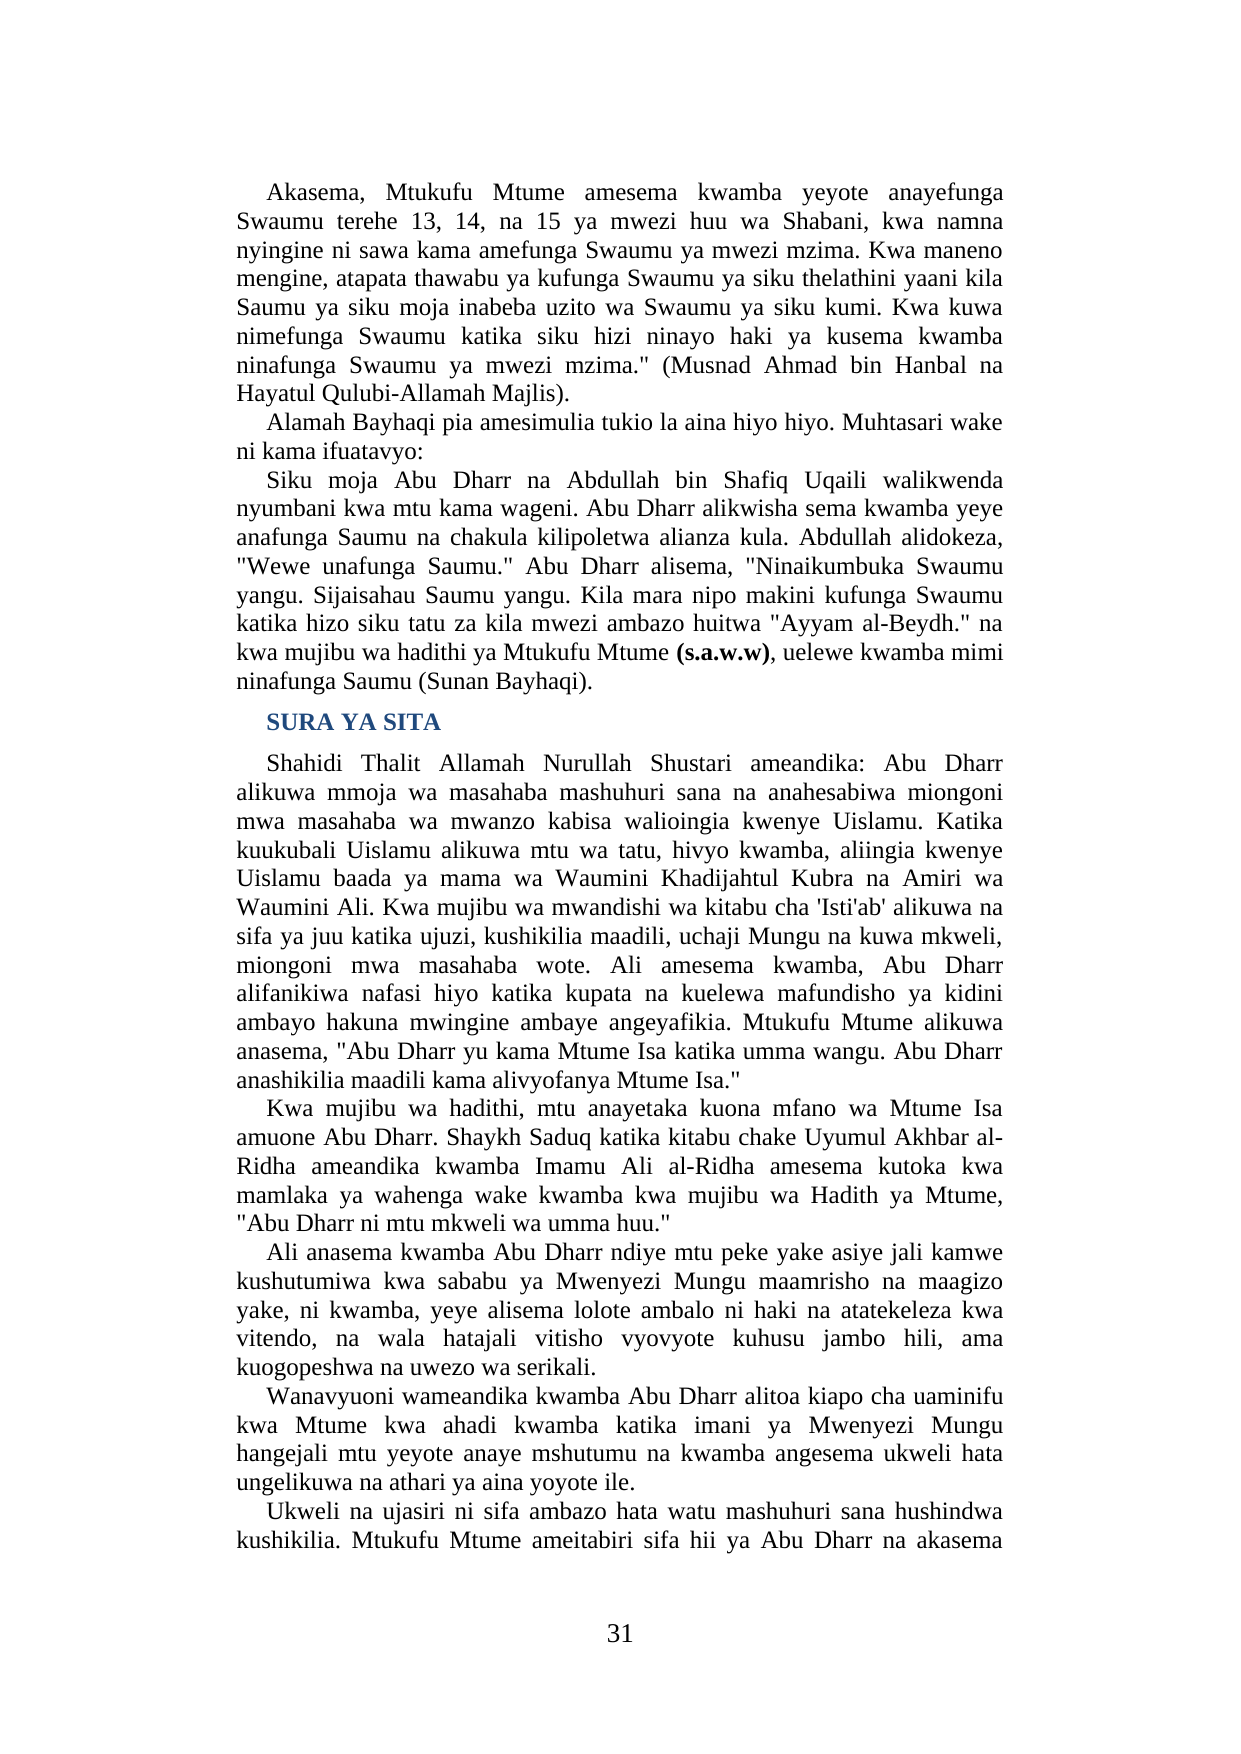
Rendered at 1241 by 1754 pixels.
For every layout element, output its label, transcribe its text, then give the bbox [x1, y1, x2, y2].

text Shahidi Thalit Allamah Nurullah Shustari ameandika: Abu Dharr alikuwa mmoja wa masahaba mashuhuri sana na anahesabiwa miongoni mwa masahaba wa mwanzo kabisa walioingia kwenye Uislamu. Katika kuukubali Uislamu alikuwa mtu wa tatu, hivyo kwamba, aliingia kwenye Uislamu baada ya mama wa Waumini Khadijahtul Kubra na Amiri wa Waumini Ali. Kwa mujibu wa mwandishi wa kitabu cha 'Isti'ab' alikuwa na sifa ya juu katika ujuzi, kushikilia maadili, uchaji Mungu na kuwa mkweli, miongoni mwa masahaba wote. Ali amesema kwamba, Abu Dharr alifanikiwa nafasi hiyo katika kupata na kuelewa mafundisho ya kidini ambayo hakuna mwingine ambaye angeyafikia. Mtukufu Mtume alikuwa anasema, "Abu Dharr yu kama Mtume Isa katika umma wangu. Abu Dharr anashikilia maadili kama alivyofanya Mtume Isa." [236, 748, 1004, 1093]
text Wanavyuoni wameandika kwamba Abu Dharr alitoa kiapo cha uaminifu kwa Mtume kwa ahadi kwamba katika imani ya Mwenyezi Mungu hangejali mtu yeyote anaye mshutumu na kwamba angesema ukweli hata ungelikuwa na athari ya aina yoyote ile. [236, 1381, 1004, 1496]
text Siku moja Abu Dharr na Abdullah bin Shafiq Uqaili walikwenda nyumbani kwa mtu kama wageni. Abu Dharr alikwisha sema kwamba yeye anafunga Saumu na chakula kilipoletwa alianza kula. Abdullah alidokeza, "Wewe unafunga Saumu." Abu Dharr alisema, "Ninaikumbuka Swaumu yangu. Sijaisahau Saumu yangu. Kila mara nipo makini kufunga Swaumu katika hizo siku tatu za kila mwezi ambazo huitwa "Ayyam al-Beydh." na kwa mujibu wa hadithi ya Mtukufu Mtume (s.a.w.w), uelewe kwamba mimi ninafunga Saumu (Sunan Bayhaqi). [236, 465, 1004, 695]
subtitle SURA YA SITA [236, 707, 1004, 736]
text Ali anasema kwamba Abu Dharr ndiye mtu peke yake asiye jali kamwe kushutumiwa kwa sababu ya Mwenyezi Mungu maamrisho na maagizo yake, ni kwamba, yeye alisema lolote ambalo ni haki na atatekeleza kwa vitendo, na wala hatajali vitisho vyovyote kuhusu jambo hili, ama kuogopeshwa na uwezo wa serikali. [236, 1237, 1004, 1381]
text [236, 1496, 1004, 1553]
text Kwa mujibu wa hadithi, mtu anayetaka kuona mfano wa Mtume Isa amuone Abu Dharr. Shaykh Saduq katika kitabu chake Uyumul Akhbar al-Ridha ameandika kwamba Imamu Ali al-Ridha amesema kutoka kwa mamlaka ya wahenga wake kwamba kwa mujibu wa Hadith ya Mtume, "Abu Dharr ni mtu mkweli wa umma huu." [236, 1093, 1004, 1237]
text Akasema, Mtukufu Mtume amesema kwamba yeyote anayefunga Swaumu terehe 13, 14, na 15 ya mwezi huu wa Shabani, kwa namna nyingine ni sawa kama amefunga Swaumu ya mwezi mzima. Kwa maneno mengine, atapata thawabu ya kufunga Swaumu ya siku thelathini yaani kila Saumu ya siku moja inabeba uzito wa Swaumu ya siku kumi. Kwa kuwa nimefunga Swaumu katika siku hizi ninayo haki ya kusema kwamba ninafunga Swaumu ya mwezi mzima." (Musnad Ahmad bin Hanbal na Hayatul Qulubi-Allamah Majlis). [236, 177, 1004, 407]
text Alamah Bayhaqi pia amesimulia tukio la aina hiyo hiyo. Muhtasari wake ni kama ifuatavyo: [236, 407, 1004, 465]
